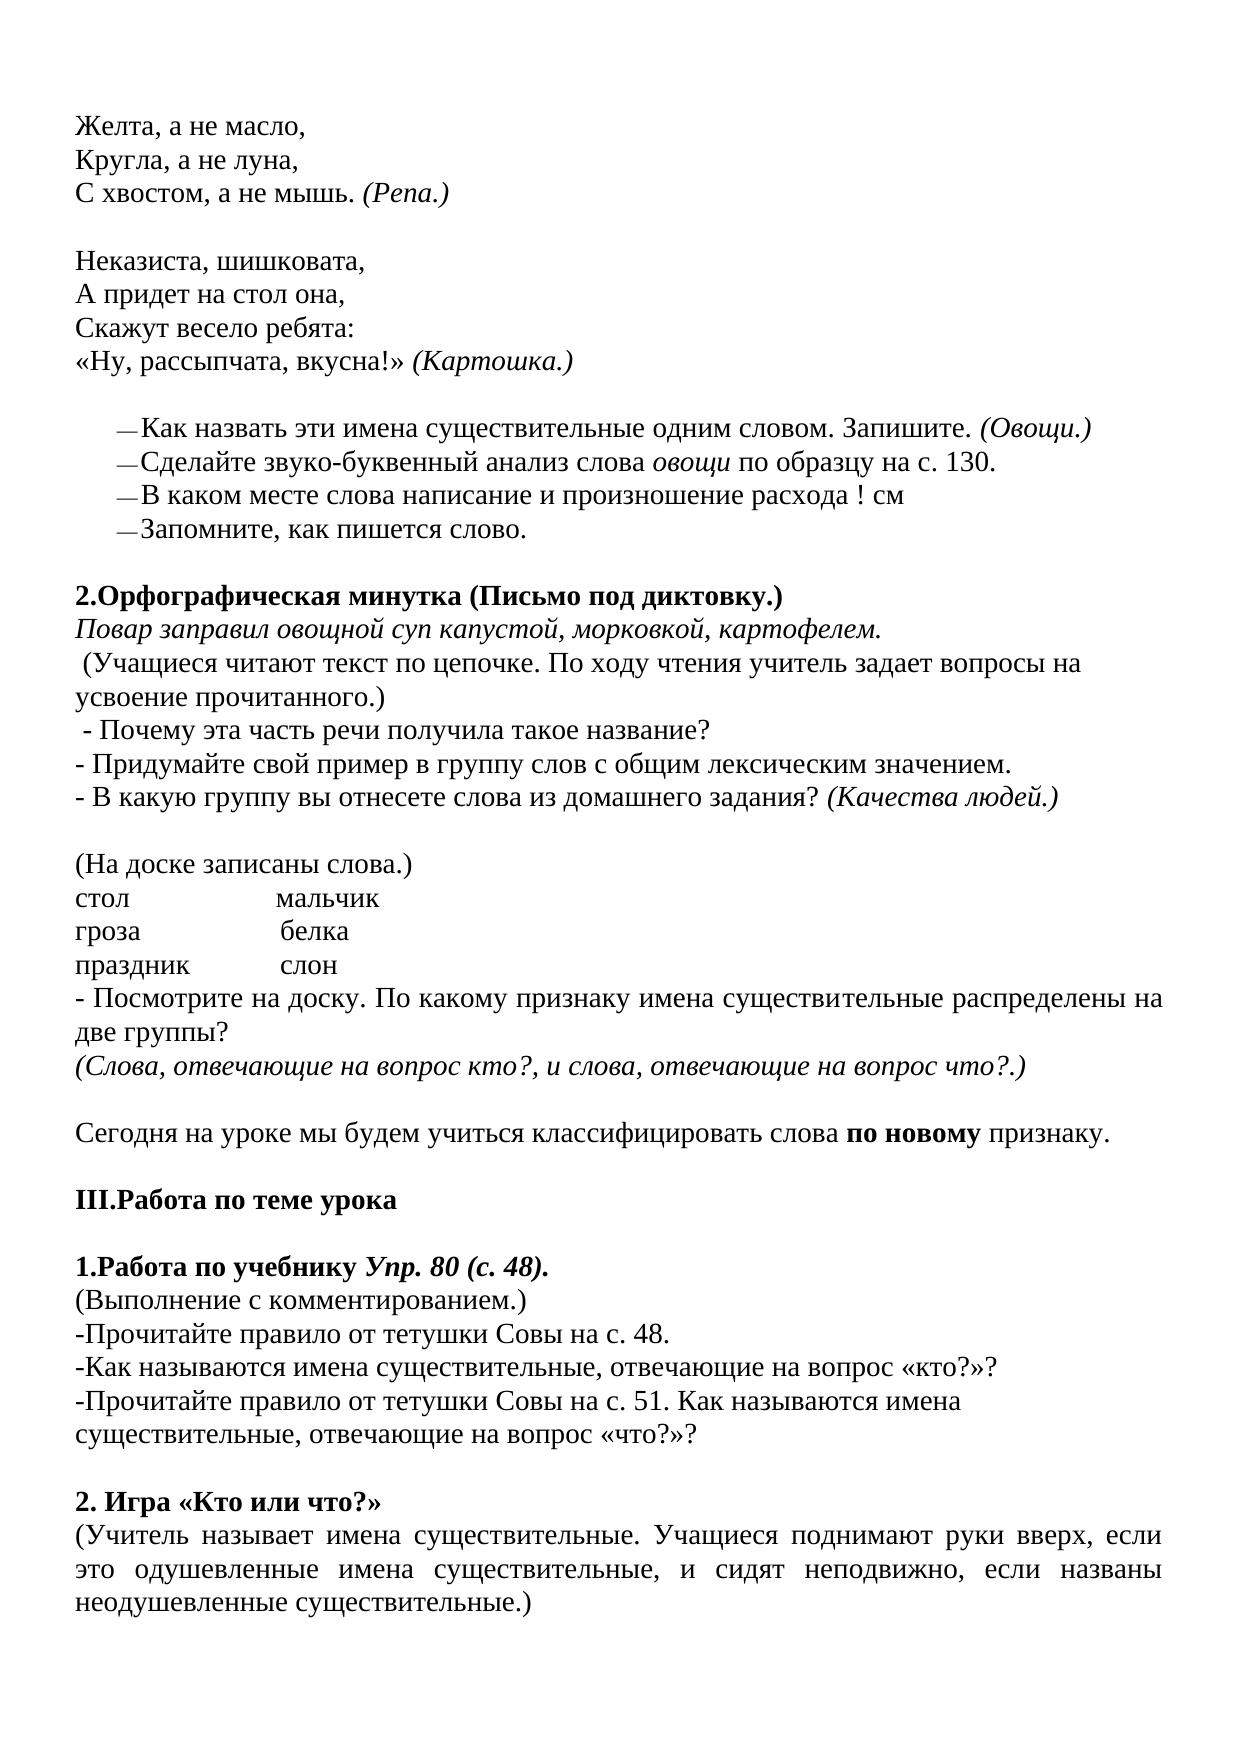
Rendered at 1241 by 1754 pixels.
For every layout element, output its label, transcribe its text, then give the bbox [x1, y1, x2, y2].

text Неказиста, шишковата, [75, 243, 926, 276]
text (На доске записаны слова.) [75, 846, 1165, 880]
text праздник слон [75, 947, 1165, 981]
text 2.Орфографическая минутка (Письмо под диктовку.) [75, 578, 1157, 612]
text А придет на стол она, [75, 276, 926, 310]
text Повар заправил овощной суп капустой, морковкой, картофелем. [75, 612, 1165, 645]
text «Ну, рассыпчата, вкусна!» (Картошка.) [75, 343, 926, 377]
text - Придумайте свой пример в группу слов с общим лексическим значением. [75, 746, 1163, 779]
text -Прочитайте правило от тетушки Совы на с. 51. Как называются имена существительные, отвечающие на вопрос «что?»? [75, 1383, 1163, 1450]
text Сегодня на уроке мы будем учиться классифицировать слова по новому признаку. [75, 1115, 1163, 1148]
text Скажут весело ребята: [75, 310, 926, 343]
text - В какую группу вы отнесете слова из домашнего задания? (Качества людей.) [75, 779, 1163, 813]
text (Слова, отвечающие на вопрос кто?, и слова, отвечающие на вопрос что?.) [75, 1048, 1163, 1081]
text Желта, а не масло, [75, 108, 1157, 142]
list Как назвать эти имена существительные одним словом. Запишите. (Овощи.) [117, 410, 1157, 444]
text 2. Игра «Кто или что?» [75, 1484, 1163, 1517]
text -Прочитайте правило от тетушки Совы на с. 48. [75, 1316, 1165, 1349]
text - Посмотрите на доску. По какому признаку имена существительные распределены на две группы? [75, 981, 1163, 1048]
text С хвостом, а не мышь. (Репа.) [75, 176, 1157, 209]
text 1.Работа по учебнику Упр. 80 (с. 48). [75, 1249, 786, 1282]
list В каком месте слова написание и произношение расхода ! см [117, 477, 1165, 511]
text - Почему эта часть речи получила такое название? [75, 712, 1163, 746]
text III.Работа по теме урока [75, 1182, 786, 1215]
text гроза белка [75, 913, 1165, 947]
text -Как называются имена существительные, отвечающие на вопрос «кто?»? [75, 1349, 1165, 1383]
list Сделайте звуко-буквенный анализ слова овощи по образцу на с. 130. [117, 444, 1157, 477]
text стол мальчик [75, 880, 1165, 913]
text (Учащиеся читают текст по цепочке. По ходу чтения учитель задает вопросы на усвоение прочитанного.) [75, 645, 1163, 712]
text (Выполнение с комментированием.) [75, 1282, 1165, 1316]
text Кругла, а не луна, [75, 142, 1157, 176]
list Запомните, как пишется слово. [117, 511, 1165, 544]
text (Учитель называет имена существительные. Учащиеся поднимают руки вверх, если это одушевленные имена существительные, и сидят неподвижно, если названы неодушевленные существительные.) [75, 1517, 1163, 1618]
